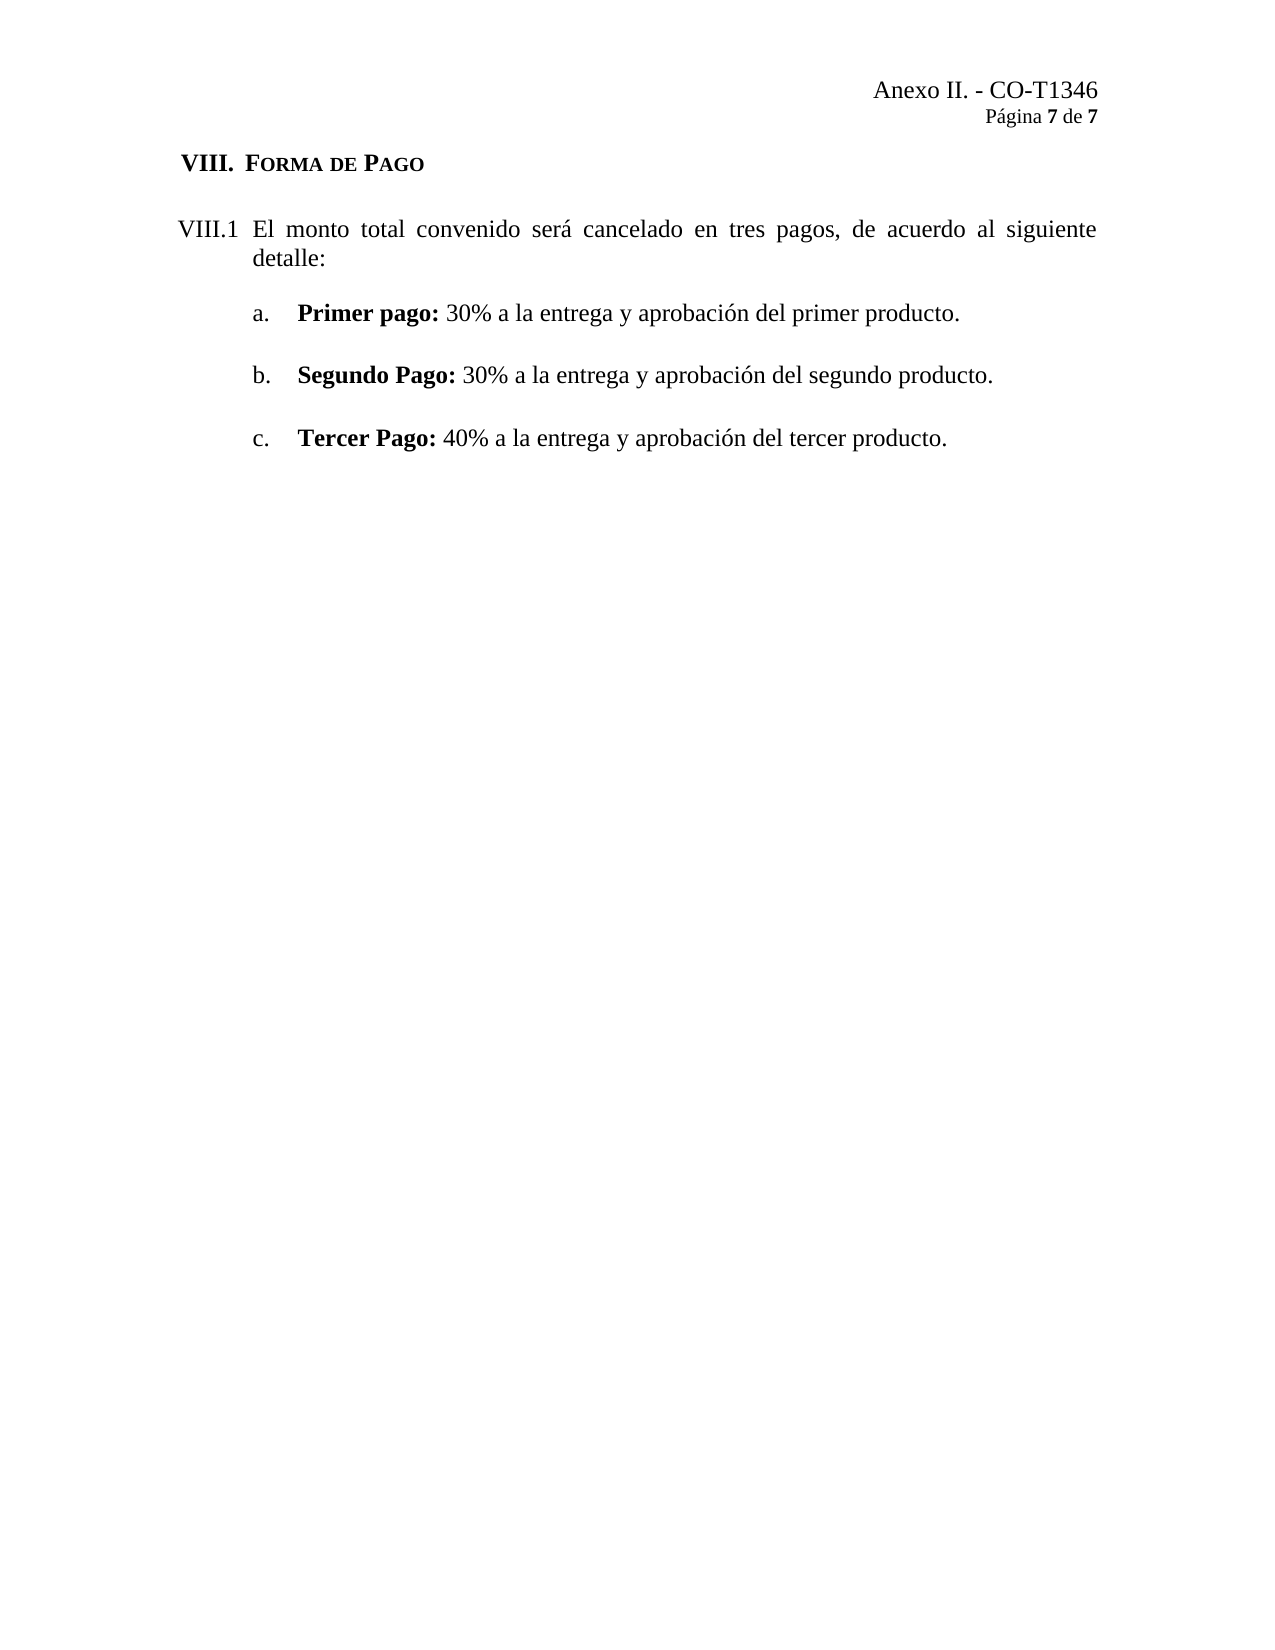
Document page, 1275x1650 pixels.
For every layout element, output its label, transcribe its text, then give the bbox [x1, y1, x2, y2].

text Segundo Pago: 30% a la entrega y aprobación del segundo producto. [252, 361, 1098, 389]
text Tercer Pago: 40% a la entrega y aprobación del tercer producto. [252, 423, 1098, 451]
text Forma de Pago [177, 148, 1098, 176]
text El monto total convenido será cancelado en tres pagos, de acuerdo al siguiente detalle: [177, 214, 1098, 271]
text Primer pago: 30% a la entrega y aprobación del primer producto. [252, 298, 1098, 327]
